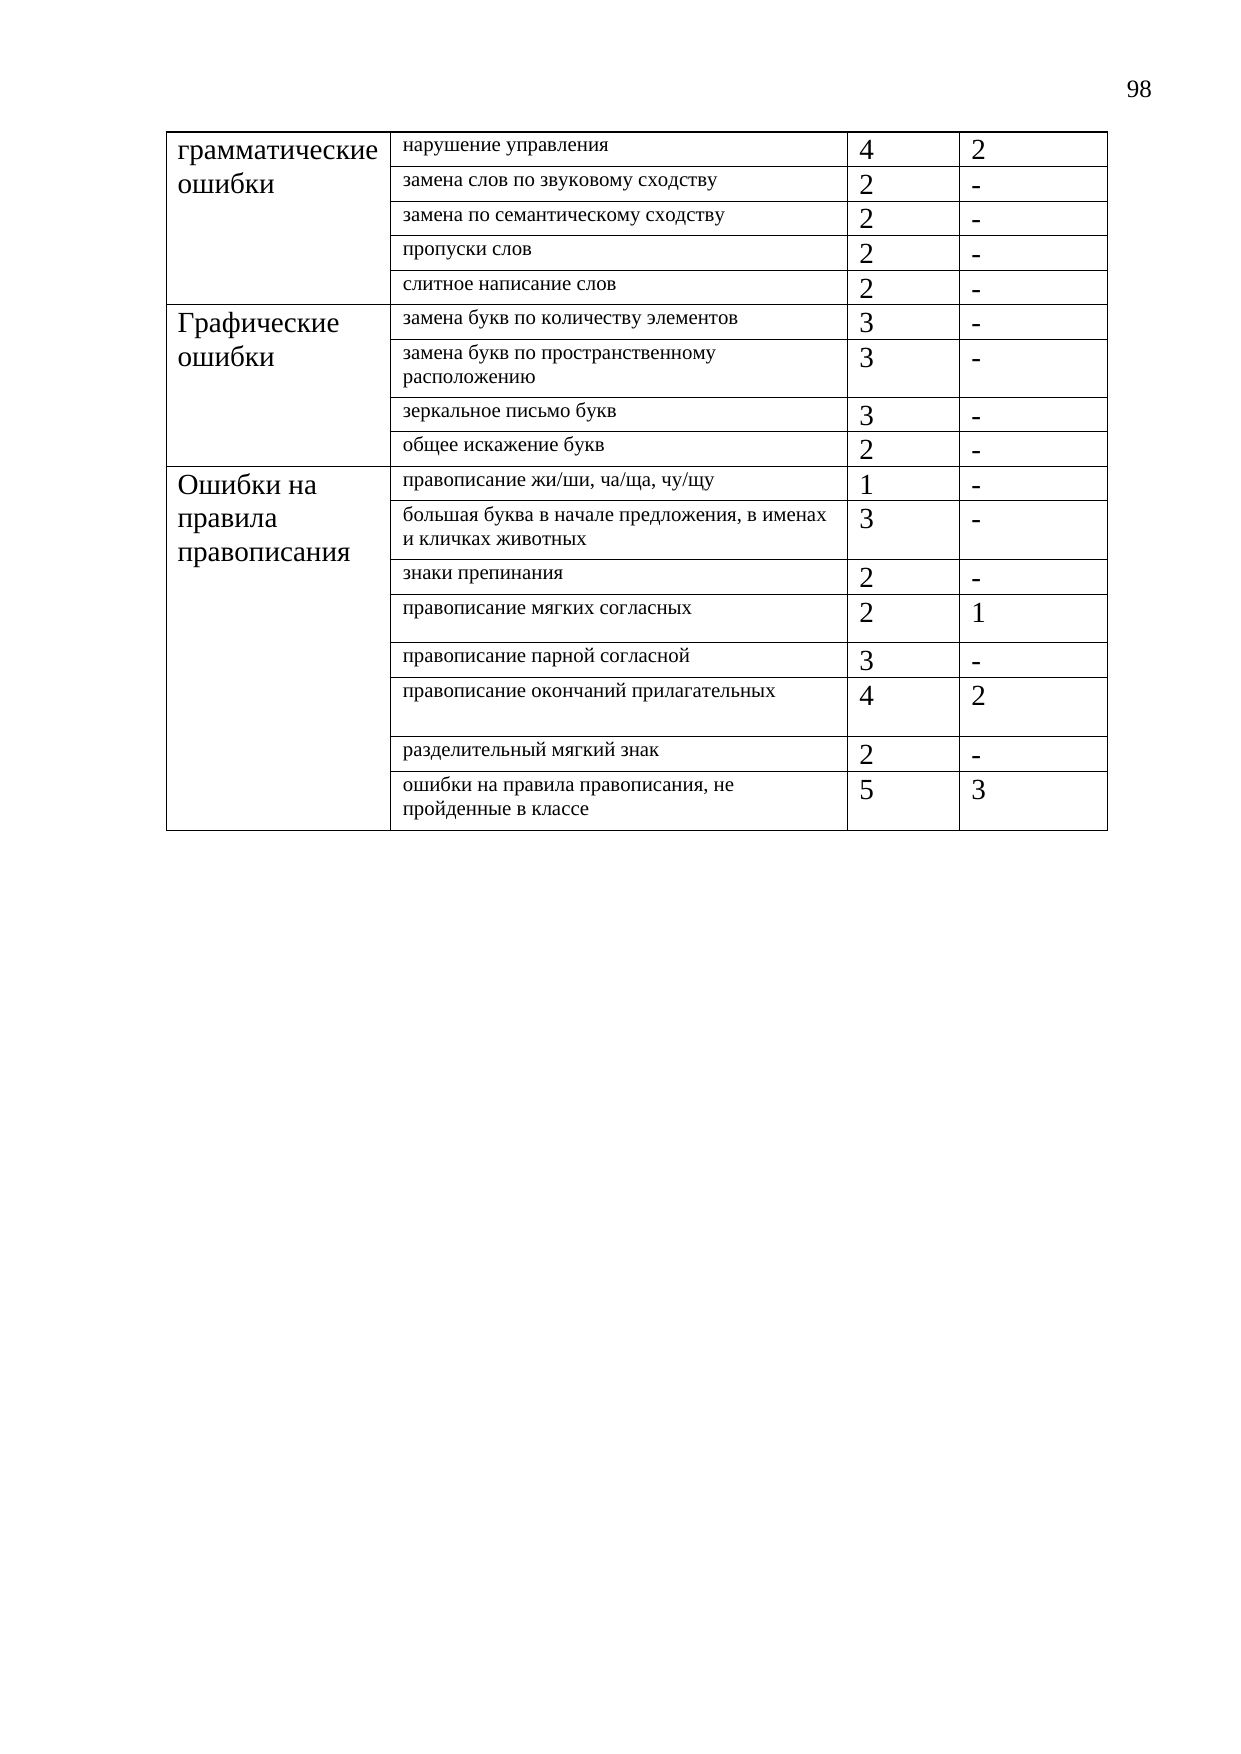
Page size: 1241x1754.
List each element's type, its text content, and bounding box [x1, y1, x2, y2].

table_cell 2 [848, 167, 959, 201]
table_cell 5 [848, 772, 959, 830]
table_cell 2 [848, 432, 959, 466]
table_cell - [960, 202, 1107, 235]
table_cell - [960, 560, 1107, 594]
table_cell 2 [848, 271, 959, 304]
table_cell правописание мягких согласных [391, 595, 847, 642]
table_cell замена букв по пространственному расположению [391, 340, 847, 397]
table_cell - [960, 167, 1107, 201]
table_cell 2 [960, 678, 1107, 736]
table_cell 2 [848, 236, 959, 270]
table_cell замена слов по звуковому сходству [391, 167, 847, 201]
table_cell - [960, 236, 1107, 270]
table_cell 2 [848, 560, 959, 594]
table_cell - [960, 305, 1107, 339]
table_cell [167, 133, 390, 304]
table_cell 3 [848, 398, 959, 431]
table_cell 3 [960, 772, 1107, 830]
table_cell общее искажение букв [391, 432, 847, 466]
table_cell - [960, 432, 1107, 466]
table_cell Ошибки на правила правописания [167, 467, 390, 830]
table_cell зеркальное письмо букв [391, 398, 847, 431]
table_cell замена букв по количеству элементов [391, 305, 847, 339]
table_cell правописание окончаний прилагательных [391, 678, 847, 736]
table_cell 3 [848, 501, 959, 559]
table_cell - [960, 398, 1107, 431]
table_cell разделительный мягкий знак [391, 737, 847, 771]
table_cell - [960, 737, 1107, 771]
table_cell ошибки на правила правописания, не пройденные в классе [391, 772, 847, 830]
table_cell слитное написание слов [391, 271, 847, 304]
table_cell - [960, 501, 1107, 559]
table_cell 4 [848, 133, 959, 166]
table_cell 2 [848, 595, 959, 642]
table_cell - [960, 467, 1107, 500]
table_cell - [960, 271, 1107, 304]
table_cell знаки препинания [391, 560, 847, 594]
table_cell большая буква в начале предложения, в именах и кличках животных [391, 501, 847, 559]
table_cell 1 [848, 467, 959, 500]
table_cell Графические ошибки [167, 305, 390, 466]
table_cell пропуски слов [391, 236, 847, 270]
table_cell 3 [848, 305, 959, 339]
table_cell 3 [848, 340, 959, 397]
table_cell правописание жи/ши, ча/ща, чу/щу [391, 467, 847, 500]
table_cell правописание парной согласной [391, 643, 847, 677]
table_cell замена по семантическому сходству [391, 202, 847, 235]
table_cell - [960, 643, 1107, 677]
table_cell - [960, 340, 1107, 397]
table_cell 1 [960, 595, 1107, 642]
table_cell нарушение управления [391, 133, 847, 166]
table_cell 2 [960, 133, 1107, 166]
table_cell 2 [848, 737, 959, 771]
table_cell 4 [848, 678, 959, 736]
table_cell 2 [848, 202, 959, 235]
table_cell 3 [848, 643, 959, 677]
